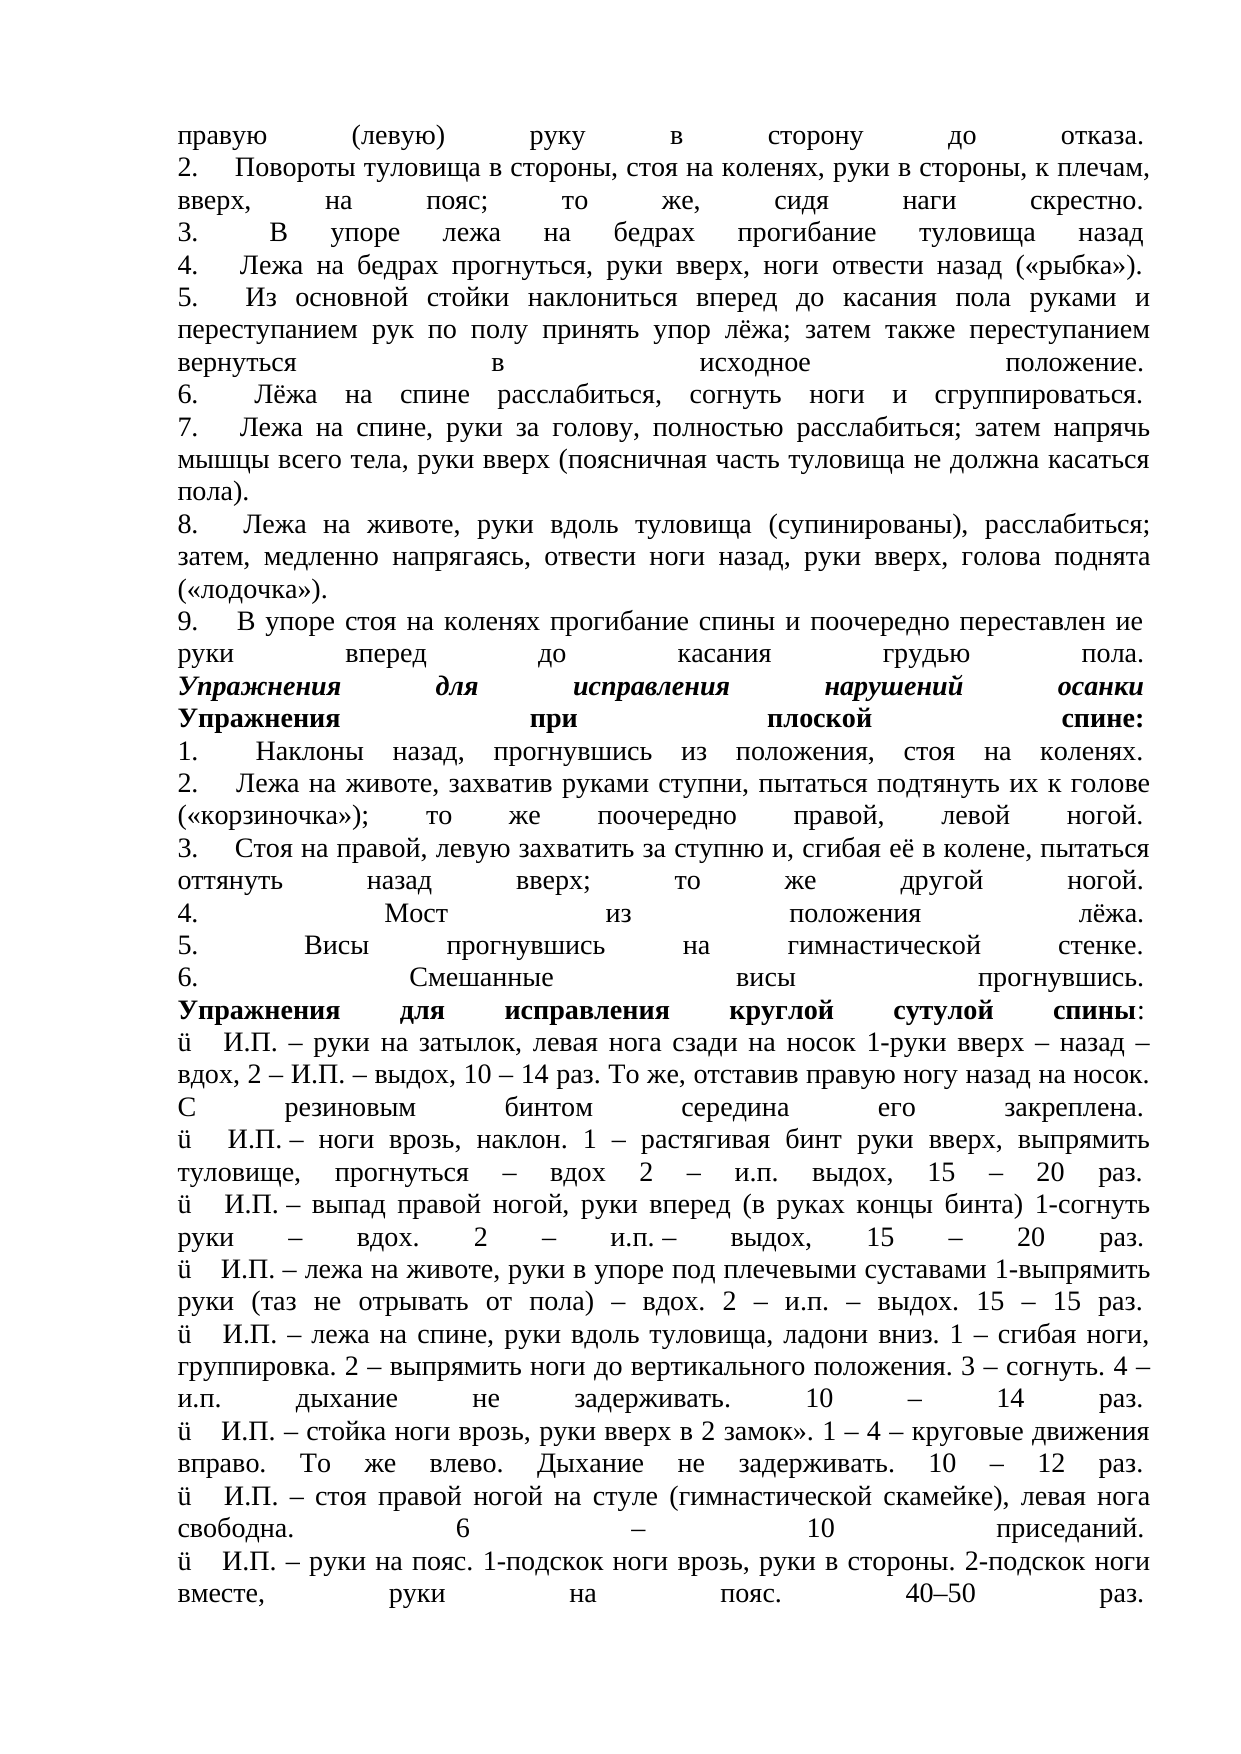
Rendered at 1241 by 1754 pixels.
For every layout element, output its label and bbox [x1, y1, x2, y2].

text [177, 118, 1152, 1608]
